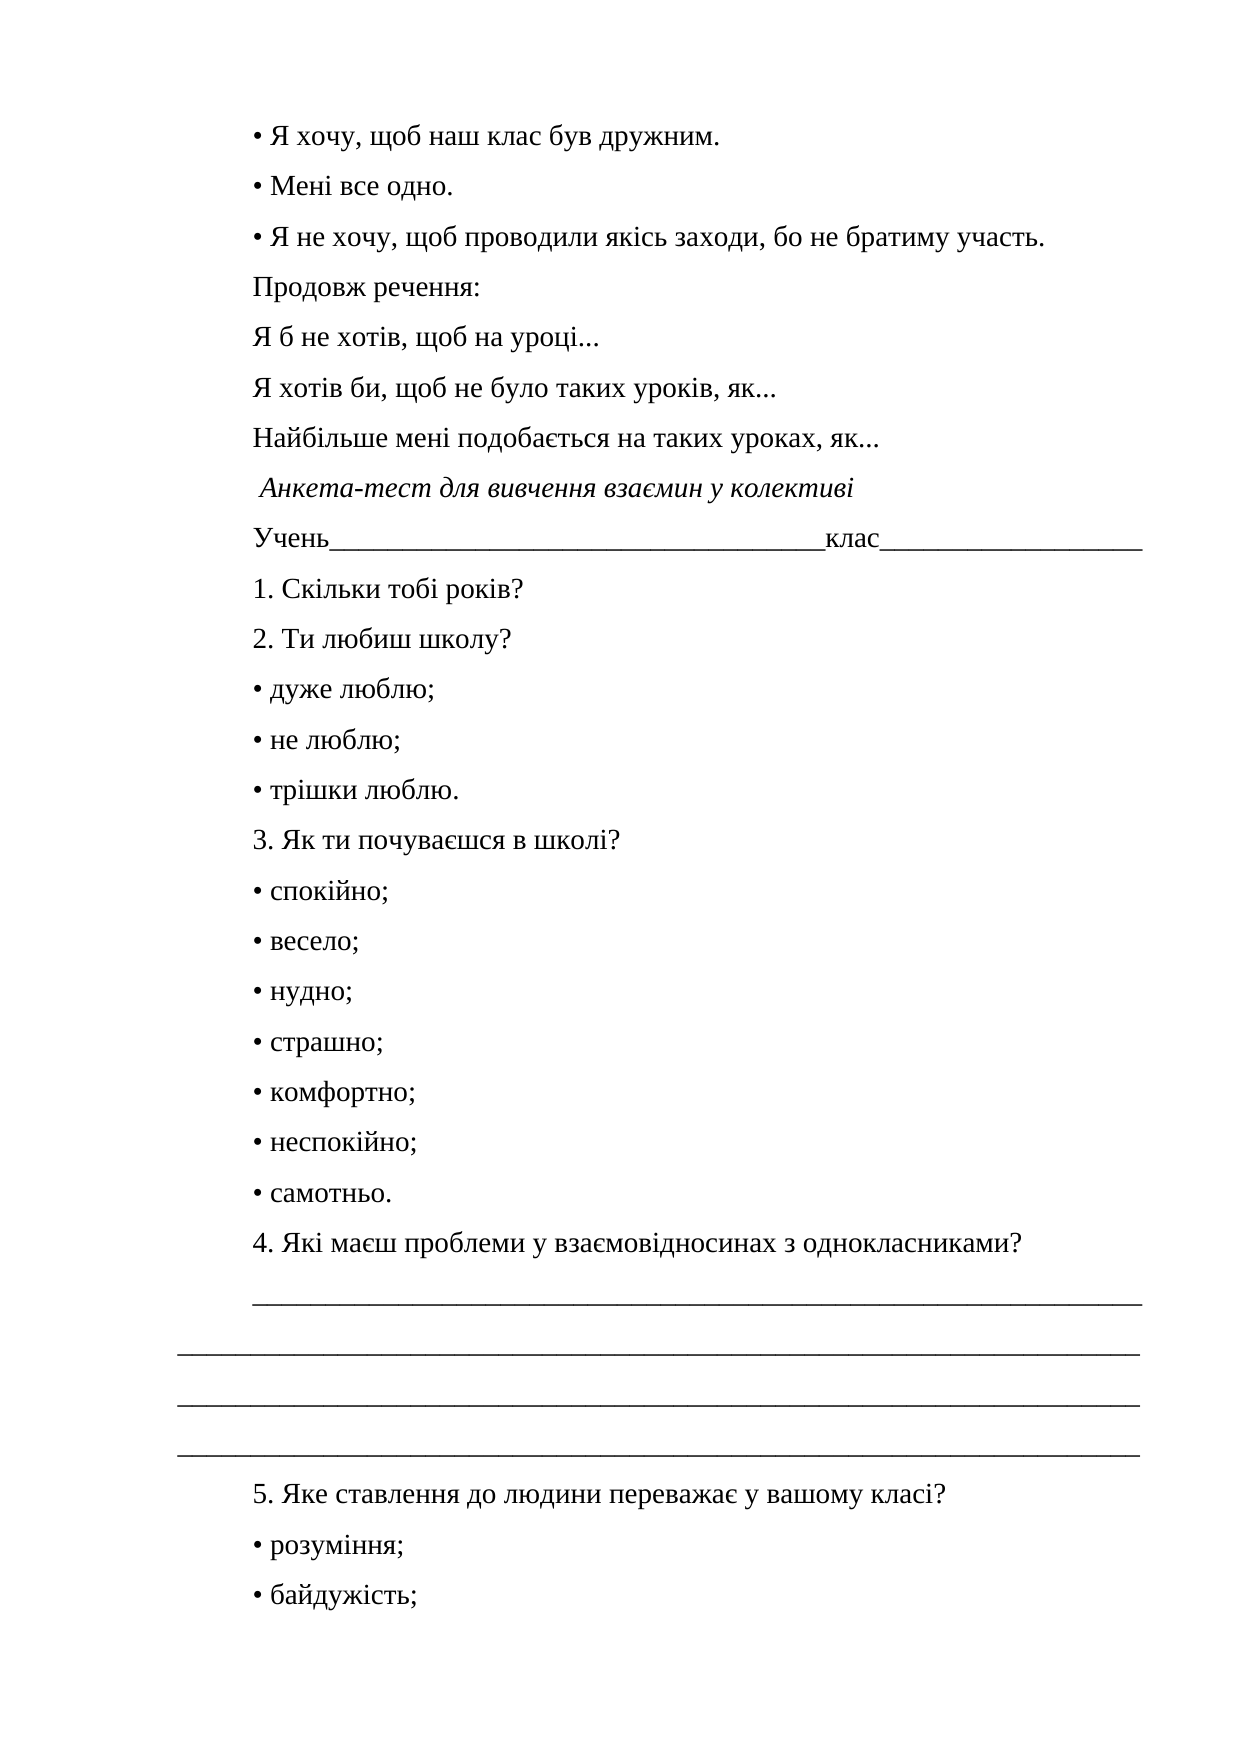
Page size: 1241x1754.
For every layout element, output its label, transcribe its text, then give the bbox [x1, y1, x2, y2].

text Я хотів би, щоб не було таких уроків, як... [177, 370, 1152, 403]
text • нудно; [177, 973, 1152, 1007]
text • весело; [177, 923, 1152, 957]
text 2. Ти любиш школу? [177, 621, 1152, 655]
text • байдужість; [177, 1577, 1152, 1611]
text • Мені все одно. [177, 168, 1152, 202]
text • комфортно; [177, 1074, 1152, 1108]
text • неспокійно; [177, 1124, 1152, 1158]
text • самотньо. [177, 1175, 1152, 1208]
text • страшно; [177, 1024, 1152, 1057]
text Найбільше мені подобається на таких уроках, як... [177, 420, 1152, 453]
text 1. Скільки тобі років? [177, 571, 1152, 604]
text • Я хочу, щоб наш клас був дружним. [177, 118, 1152, 152]
text • трішки люблю. [177, 772, 1152, 806]
text • Я не хочу, щоб проводили якісь заходи, бо не братиму участь. [177, 219, 1152, 252]
text Анкета-тест для вивчення взаємин у колективі [177, 470, 1152, 504]
text Учень__________________________________клас__________________ [177, 521, 1152, 554]
text Продовж речення: [177, 269, 1152, 303]
text • спокійно; [177, 873, 1152, 906]
text Я б не хотів, щоб на уроці... [177, 319, 1152, 353]
text 5. Яке ставлення до людини переважає у вашому класі? [177, 1477, 1152, 1510]
text 4. Які маєш проблеми у взаємовідносинах з однокласниками? [177, 1225, 1152, 1258]
text 3. Як ти почуваєшся в школі? [177, 822, 1152, 856]
text • розуміння; [177, 1527, 1152, 1560]
text • не люблю; [177, 722, 1152, 755]
text • дуже люблю; [177, 672, 1152, 705]
text ___________________________________________________________________________________________________________________________________________________________________________________________________________________________________________________________________ [177, 1275, 1152, 1460]
